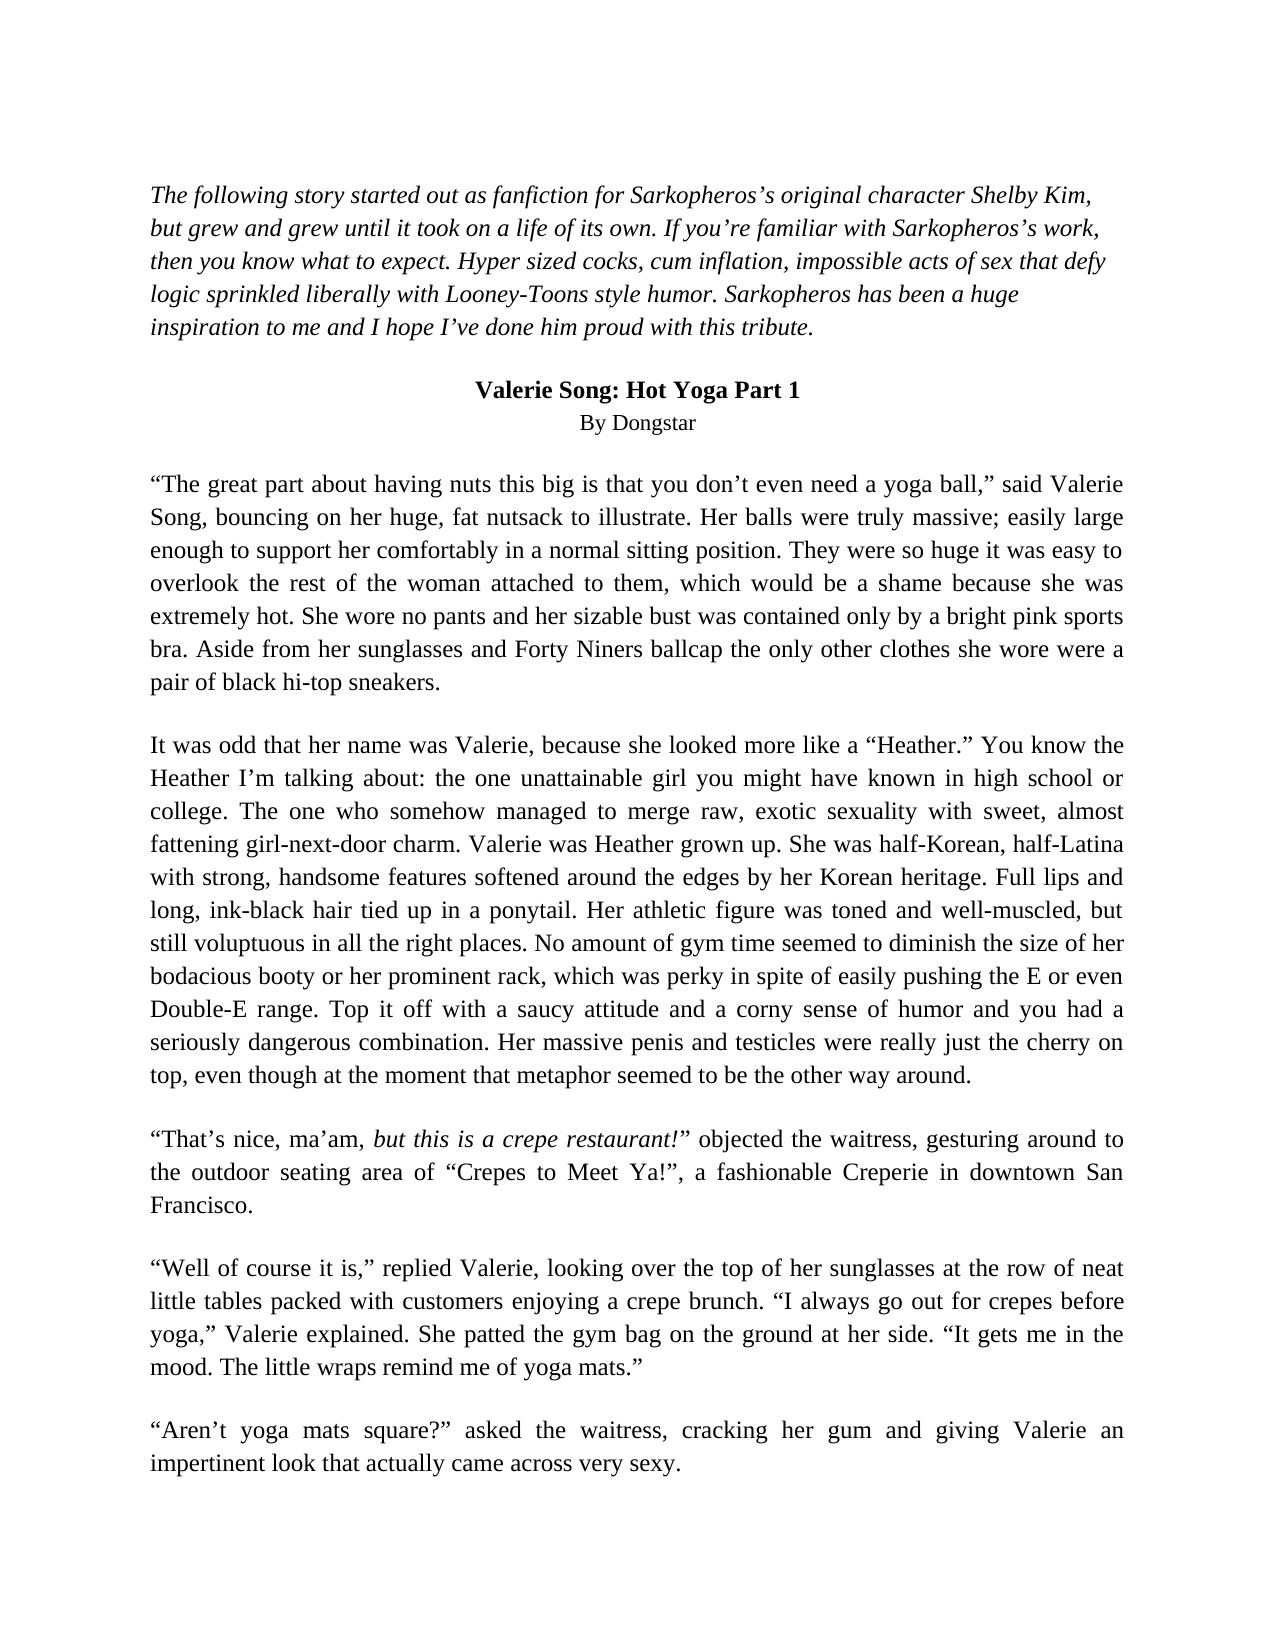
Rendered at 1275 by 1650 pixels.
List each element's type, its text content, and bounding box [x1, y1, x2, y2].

text The following story started out as fanfiction for Sarkopheros’s original character Shelby Kim, but grew and grew until it took on a life of its own. If you’re familiar with Sarkopheros’s work, then you know what to expect. Hyper sized cocks, cum inflation, impossible acts of sex that defy logic sprinkled liberally with Looney-Toons style humor. Sarkopheros has been a huge inspiration to me and I hope I’ve done him proud with this tribute. [150, 180, 1125, 341]
text “Well of course it is,” replied Valerie, looking over the top of her sunglasses at the row of neat little tables packed with customers enjoying a crepe brunch. “I always go out for crepes before yoga,” Valerie explained. She patted the gym bag on the ground at her side. “It gets me in the mood. The little wraps remind me of yoga mats.” [150, 1253, 1125, 1381]
text “Aren’t yoga mats square?” asked the waitress, cracking her gum and giving Valerie an impertinent look that actually came across very sexy. [150, 1415, 1125, 1477]
text Valerie Song: Hot Yoga Part 1 [150, 376, 1125, 404]
text By Dongstar [150, 408, 1125, 435]
text “That’s nice, ma’am, but this is a crepe restaurant!” objected the waitress, gesturing around to the outdoor seating area of “Crepes to Meet Ya!”, a fashionable Creperie in downtown San Francisco. [150, 1124, 1125, 1218]
text “The great part about having nuts this big is that you don’t even need a yoga ball,” said Valerie Song, bouncing on her huge, fat nutsack to illustrate. Her balls were truly massive; easily large enough to support her comfortably in a normal sitting position. They were so huge it was easy to overlook the rest of the woman attached to them, which would be a shame because she was extremely hot. She wore no pants and her sizable bust was contained only by a bright pink sports bra. Aside from her sunglasses and Forty Niners ballcap the only other clothes she wore were a pair of black hi-top sneakers. [150, 469, 1125, 696]
text It was odd that her name was Valerie, because she looked more like a “Heather.” You know the Heather I’m talking about: the one unattainable girl you might have known in high school or college. The one who somehow managed to merge raw, exotic sexuality with sweet, almost fattening girl-next-door charm. Valerie was Heather grown up. She was half-Korean, half-Latina with strong, handsome features softened around the edges by her Korean heritage. Full lips and long, ink-black hair tied up in a ponytail. Her athletic figure was toned and well-muscled, but still voluptuous in all the right places. No amount of gym time seemed to diminish the size of her bodacious booty or her prominent rack, which was perky in spite of easily pushing the E or even Double-E range. Top it off with a saucy attitude and a corny sense of humor and you had a seriously dangerous combination. Her massive penis and testicles were really just the cherry on top, even though at the moment that metaphor seemed to be the other way around. [150, 730, 1125, 1089]
